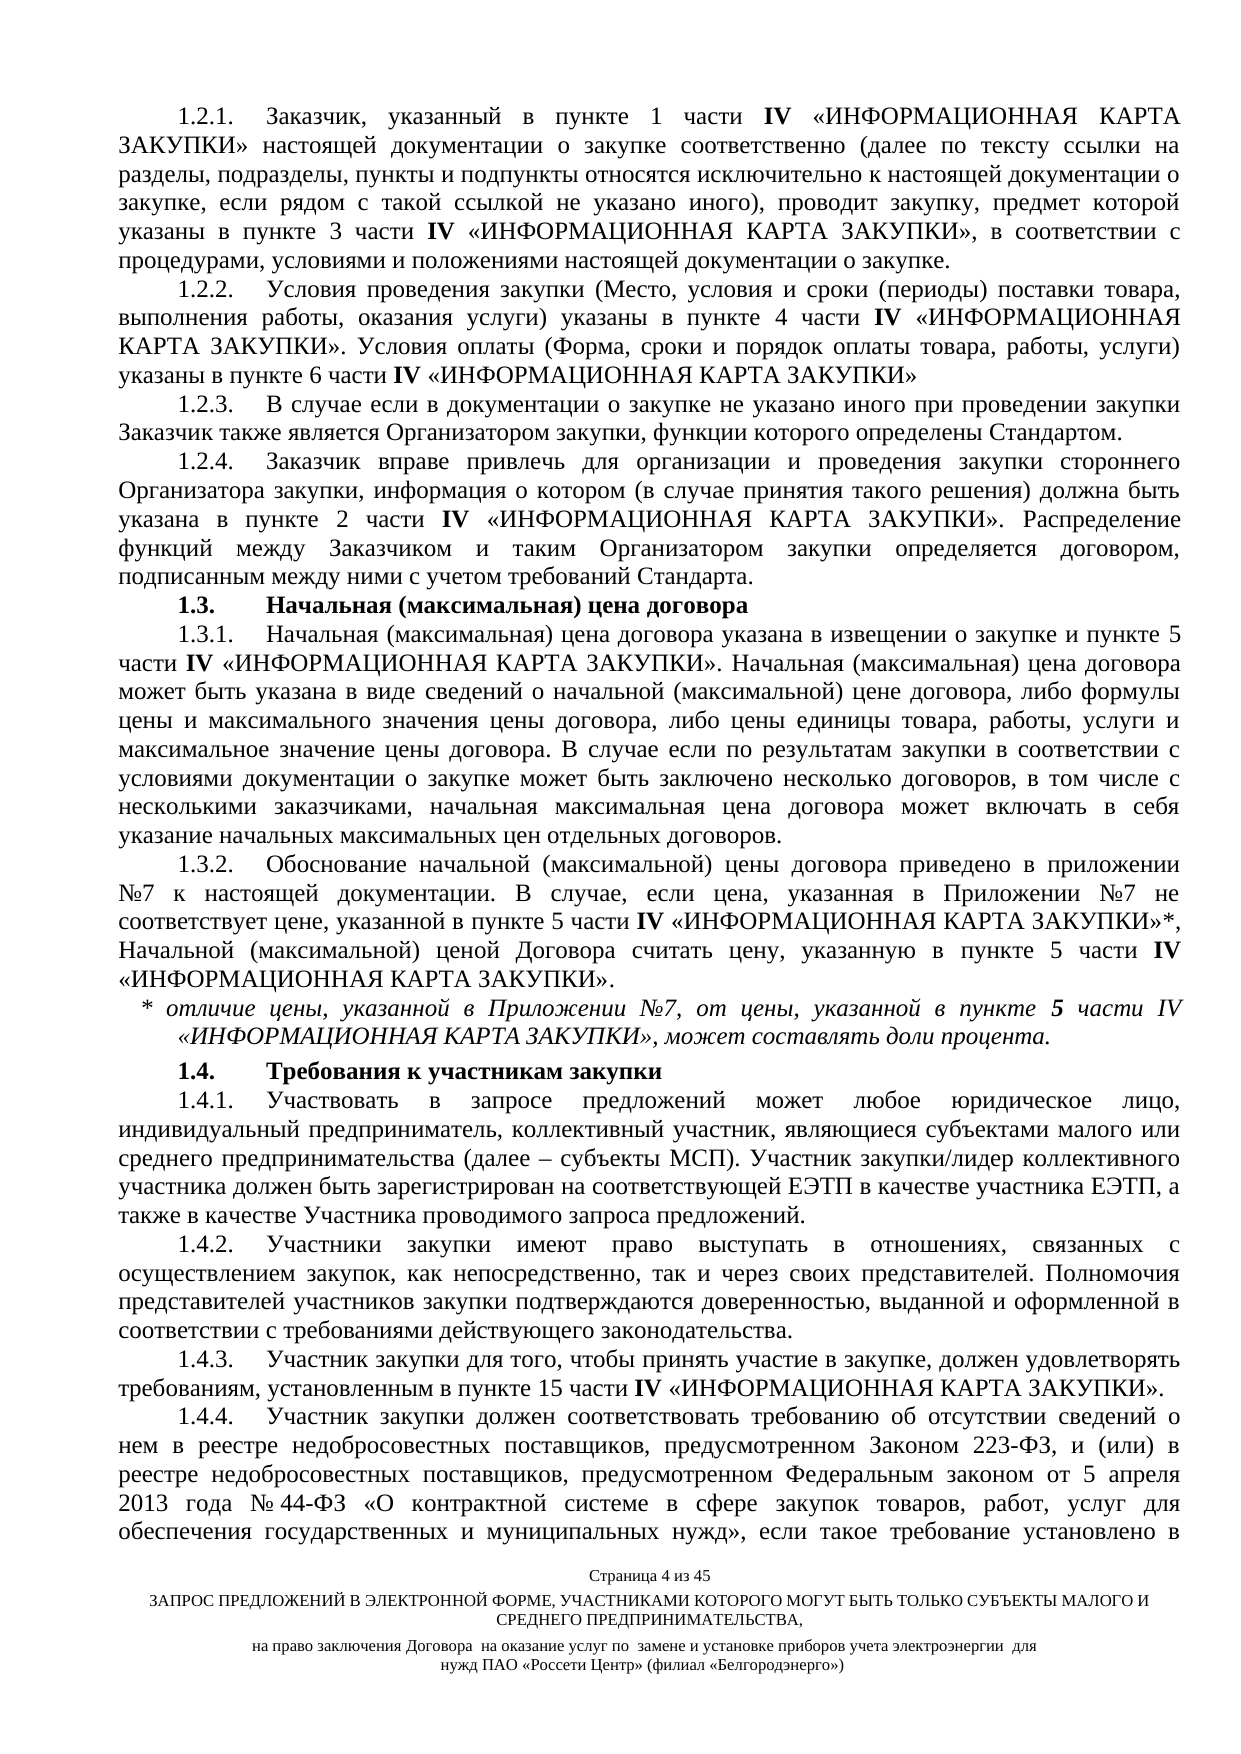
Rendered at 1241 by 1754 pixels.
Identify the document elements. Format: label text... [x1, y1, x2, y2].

subtitle Заказчик вправе привлечь для организации и проведения закупки стороннего Организатора закупки, информация о котором (в случае принятия такого решения) должна быть указана в пункте 2 части IV «ИНФОРМАЦИОННАЯ КАРТА ЗАКУПКИ». Распределение функций между Заказчиком и таким Организатором закупки определяется договором, подписанным между ними с учетом требований Стандарта. [118, 446, 1181, 590]
list * отличие цены, указанной в Приложении №7, от цены, указанной в пункте 5 части IV «ИНФОРМАЦИОННАЯ КАРТА ЗАКУПКИ», может составлять доли процента. [140, 993, 1181, 1050]
subtitle В случае если в документации о закупке не указано иного при проведении закупки Заказчик также является Организатором закупки, функции которого определены Стандартом. [118, 389, 1181, 446]
subtitle Участник закупки для того, чтобы принять участие в закупке, должен удовлетворять требованиям, установленным в пункте 15 части IV «ИНФОРМАЦИОННАЯ КАРТА ЗАКУПКИ». [118, 1344, 1181, 1401]
subtitle Начальная (максимальная) цена договора указана в извещении о закупке и пункте 5 части IV «ИНФОРМАЦИОННАЯ КАРТА ЗАКУПКИ». Начальная (максимальная) цена договора может быть указана в виде сведений о начальной (максимальной) цене договора, либо формулы цены и максимального значения цены договора, либо цены единицы товара, работы, услуги и максимальное значение цены договора. В случае если по результатам закупки в соответствии с условиями документации о закупке может быть заключено несколько договоров, в том числе с несколькими заказчиками, начальная максимальная цена договора может включать в себя указание начальных максимальных цен отдельных договоров. [118, 619, 1181, 849]
subtitle Требования к участникам закупки [118, 1056, 1181, 1085]
subtitle Участвовать в запросе предложений может любое юридическое лицо, индивидуальный предприниматель, коллективный участник, являющиеся субъектами малого или среднего предпринимательства (далее – субъекты МСП). Участник закупки/лидер коллективного участника должен быть зарегистрирован на соответствующей ЕЭТП в качестве участника ЕЭТП, а также в качестве Участника проводимого запроса предложений. [118, 1085, 1181, 1229]
subtitle Начальная (максимальная) цена договора [118, 590, 1181, 619]
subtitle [118, 1401, 1181, 1545]
subtitle Обоснование начальной (максимальной) цены договора приведено в приложении №7 к настоящей документации. В случае, если цена, указанная в Приложении №7 не соответствует цене, указанной в пункте 5 части IV «ИНФОРМАЦИОННАЯ КАРТА ЗАКУПКИ»*, Начальной (максимальной) ценой Договора считать цену, указанную в пункте 5 части IV «ИНФОРМАЦИОННАЯ КАРТА ЗАКУПКИ». [118, 849, 1181, 993]
subtitle Условия проведения закупки (Место, условия и сроки (периоды) поставки товара, выполнения работы, оказания услуги) указаны в пункте 4 части IV «ИНФОРМАЦИОННАЯ КАРТА ЗАКУПКИ». Условия оплаты (Форма, сроки и порядок оплаты товара, работы, услуги) указаны в пункте 6 части IV «ИНФОРМАЦИОННАЯ КАРТА ЗАКУПКИ» [118, 274, 1181, 389]
subtitle Заказчик, указанный в пункте 1 части IV «ИНФОРМАЦИОННАЯ КАРТА ЗАКУПКИ» настоящей документации о закупке соответственно (далее по тексту ссылки на разделы, подразделы, пункты и подпункты относятся исключительно к настоящей документации о закупке, если рядом с такой ссылкой не указано иного), проводит закупку, предмет которой указаны в пункте 3 части IV «ИНФОРМАЦИОННАЯ КАРТА ЗАКУПКИ», в соответствии с процедурами, условиями и положениями настоящей документации о закупке. [118, 101, 1181, 274]
subtitle Участники закупки имеют право выступать в отношениях, связанных с осуществлением закупок, как непосредственно, так и через своих представителей. Полномочия представителей участников закупки подтверждаются доверенностью, выданной и оформленной в соответствии с требованиями действующего законодательства. [118, 1229, 1181, 1344]
